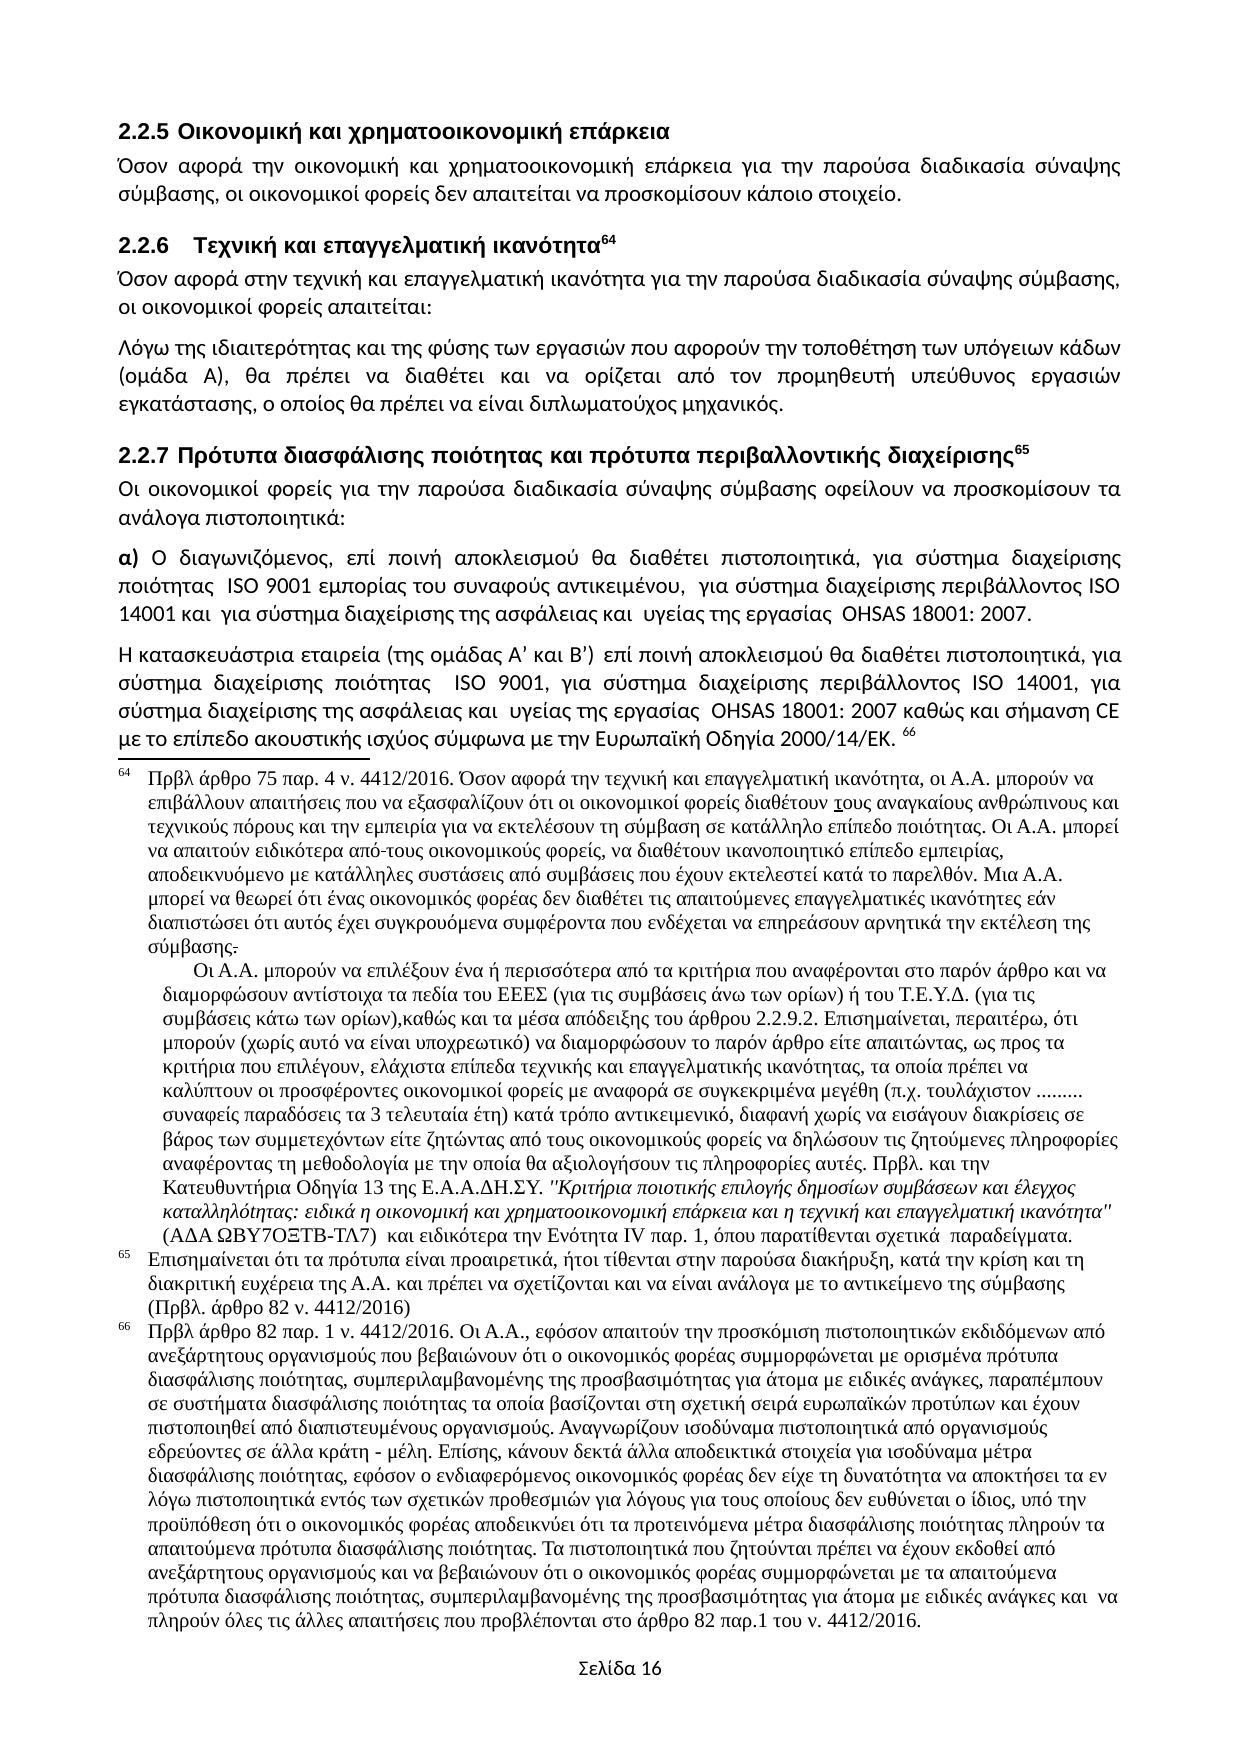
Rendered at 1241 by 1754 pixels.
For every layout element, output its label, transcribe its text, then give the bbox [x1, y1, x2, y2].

subtitle 2.2.5 Οικονομική και χρηματοοικονομική επάρκεια [118, 118, 1122, 144]
subtitle 2.2.6 Τεχνική και επαγγελματική ικανότητα [118, 232, 1122, 258]
text Οι οικονομικοί φορείς για την παρούσα διαδικασία σύναψης σύμβασης οφείλουν να προσκομίσουν τα ανάλογα πιστοποιητικά: [118, 474, 1122, 531]
text Η κατασκευάστρια εταιρεία (της ομάδας Α’ και Β’) επί ποινή αποκλεισμού θα διαθέτει πιστοποιητικά, για σύστημα διαχείρισης ποιότητας ISO 9001, για σύστημα διαχείρισης περιβάλλοντος ISO 14001, για σύστημα διαχείρισης της ασφάλειας και υγείας της εργασίας OHSAS 18001: 2007 καθώς και σήμανση CE με το επίπεδο ακουστικής ισχύος σύμφωνα με την Ευρωπαϊκή Οδηγία 2000/14/ΕΚ. [118, 640, 1122, 752]
text Όσον αφορά στην τεχνική και επαγγελματική ικανότητα για την παρούσα διαδικασία σύναψης σύμβασης, οι οικονομικοί φορείς απαιτείται: [118, 264, 1122, 320]
text Όσον αφορά την οικονομική και χρηματοοικονομική επάρκεια για την παρούσα διαδικασία σύναψης σύμβασης, οι οικονομικοί φορείς δεν απαιτείται να προσκομίσουν κάποιο στοιχείο. [118, 151, 1122, 207]
subtitle 2.2.7 Πρότυπα διασφάλισης ποιότητας και πρότυπα περιβαλλοντικής διαχείρισης [118, 442, 1122, 468]
text Λόγω της ιδιαιτερότητας και της φύσης των εργασιών που αφορούν την τοποθέτηση των υπόγειων κάδων (ομάδα Α), θα πρέπει να διαθέτει και να ορίζεται από τον προμηθευτή υπεύθυνος εργασιών εγκατάστασης, ο οποίος θα πρέπει να είναι διπλωματούχος μηχανικός. [118, 333, 1122, 417]
text α) Ο διαγωνιζόμενος, επί ποινή αποκλεισμού θα διαθέτει πιστοποιητικά, για σύστημα διαχείρισης ποιότητας ISO 9001 εμπορίας του συναφούς αντικειμένου, για σύστημα διαχείρισης περιβάλλοντος ISO 14001 και για σύστημα διαχείρισης της ασφάλειας και υγείας της εργασίας OHSAS 18001: 2007. [118, 543, 1122, 627]
